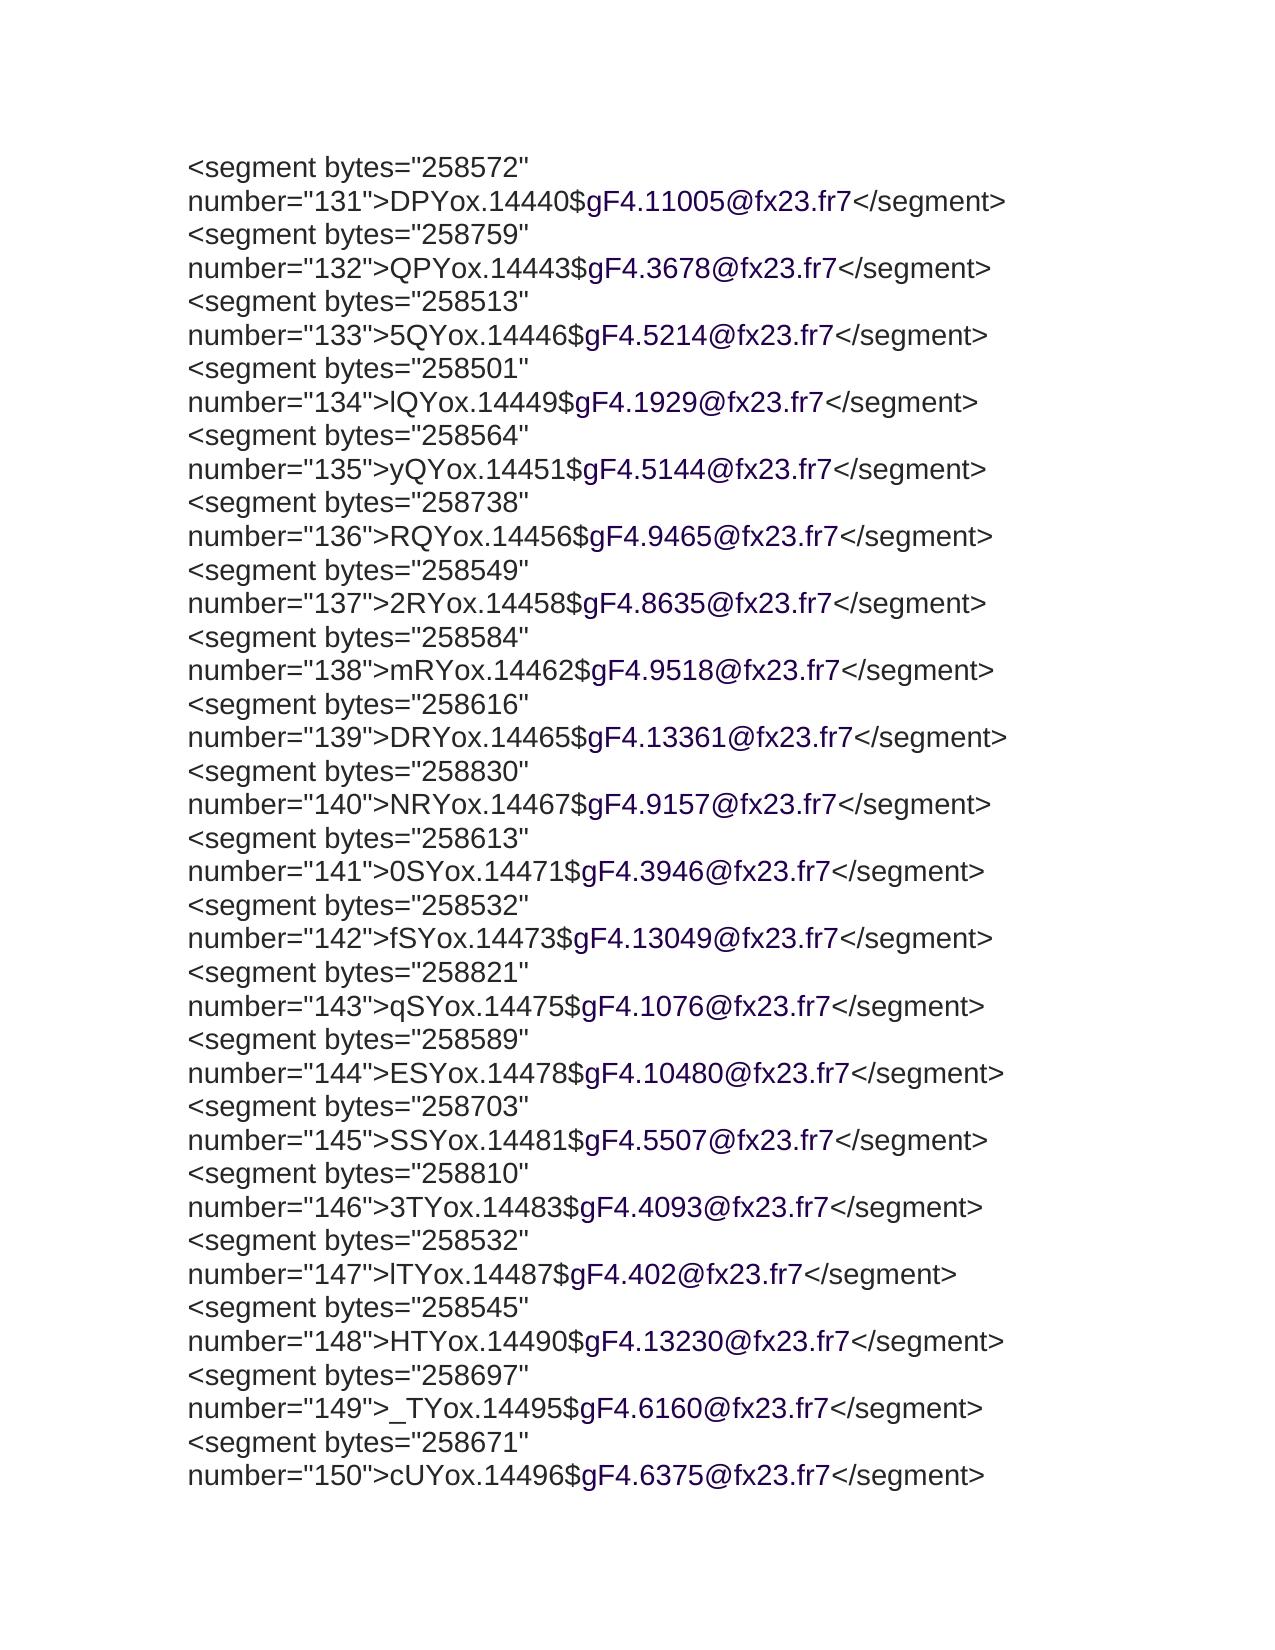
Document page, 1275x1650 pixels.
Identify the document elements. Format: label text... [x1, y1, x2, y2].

text <segment bytes="258589" number="144">ESYox.14478$gF4.10480@fx23.fr7</segment> [187, 1022, 1087, 1089]
text <segment bytes="258697" number="149">_TYox.14495$gF4.6160@fx23.fr7</segment> [187, 1357, 1087, 1424]
text <segment bytes="258821" number="143">qSYox.14475$gF4.1076@fx23.fr7</segment> [187, 955, 1087, 1022]
text <segment bytes="258532" number="147">lTYox.14487$gF4.402@fx23.fr7</segment> [187, 1223, 1087, 1290]
text <segment bytes="258549" number="137">2RYox.14458$gF4.8635@fx23.fr7</segment> [187, 552, 1087, 619]
text <segment bytes="258564" number="135">yQYox.14451$gF4.5144@fx23.fr7</segment> [187, 418, 1087, 485]
text <segment bytes="258584" number="138">mRYox.14462$gF4.9518@fx23.fr7</segment> [187, 619, 1087, 687]
text <segment bytes="258501" number="134">lQYox.14449$gF4.1929@fx23.fr7</segment> [187, 351, 1087, 418]
text <segment bytes="258613" number="141">0SYox.14471$gF4.3946@fx23.fr7</segment> [187, 821, 1087, 888]
text <segment bytes="258545" number="148">HTYox.14490$gF4.13230@fx23.fr7</segment> [187, 1290, 1087, 1357]
text <segment bytes="258830" number="140">NRYox.14467$gF4.9157@fx23.fr7</segment> [187, 754, 1087, 821]
text <segment bytes="258513" number="133">5QYox.14446$gF4.5214@fx23.fr7</segment> [187, 284, 1087, 351]
text <segment bytes="258572" number="131">DPYox.14440$gF4.11005@fx23.fr7</segment> [187, 150, 1087, 217]
text <segment bytes="258810" number="146">3TYox.14483$gF4.4093@fx23.fr7</segment> [187, 1156, 1087, 1223]
text <segment bytes="258671" number="150">cUYox.14496$gF4.6375@fx23.fr7</segment> [187, 1424, 1087, 1492]
text <segment bytes="258738" number="136">RQYox.14456$gF4.9465@fx23.fr7</segment> [187, 485, 1087, 552]
text <segment bytes="258759" number="132">QPYox.14443$gF4.3678@fx23.fr7</segment> [187, 217, 1087, 284]
text <segment bytes="258703" number="145">SSYox.14481$gF4.5507@fx23.fr7</segment> [187, 1089, 1087, 1156]
text <segment bytes="258532" number="142">fSYox.14473$gF4.13049@fx23.fr7</segment> [187, 888, 1087, 955]
text <segment bytes="258616" number="139">DRYox.14465$gF4.13361@fx23.fr7</segment> [187, 687, 1087, 754]
